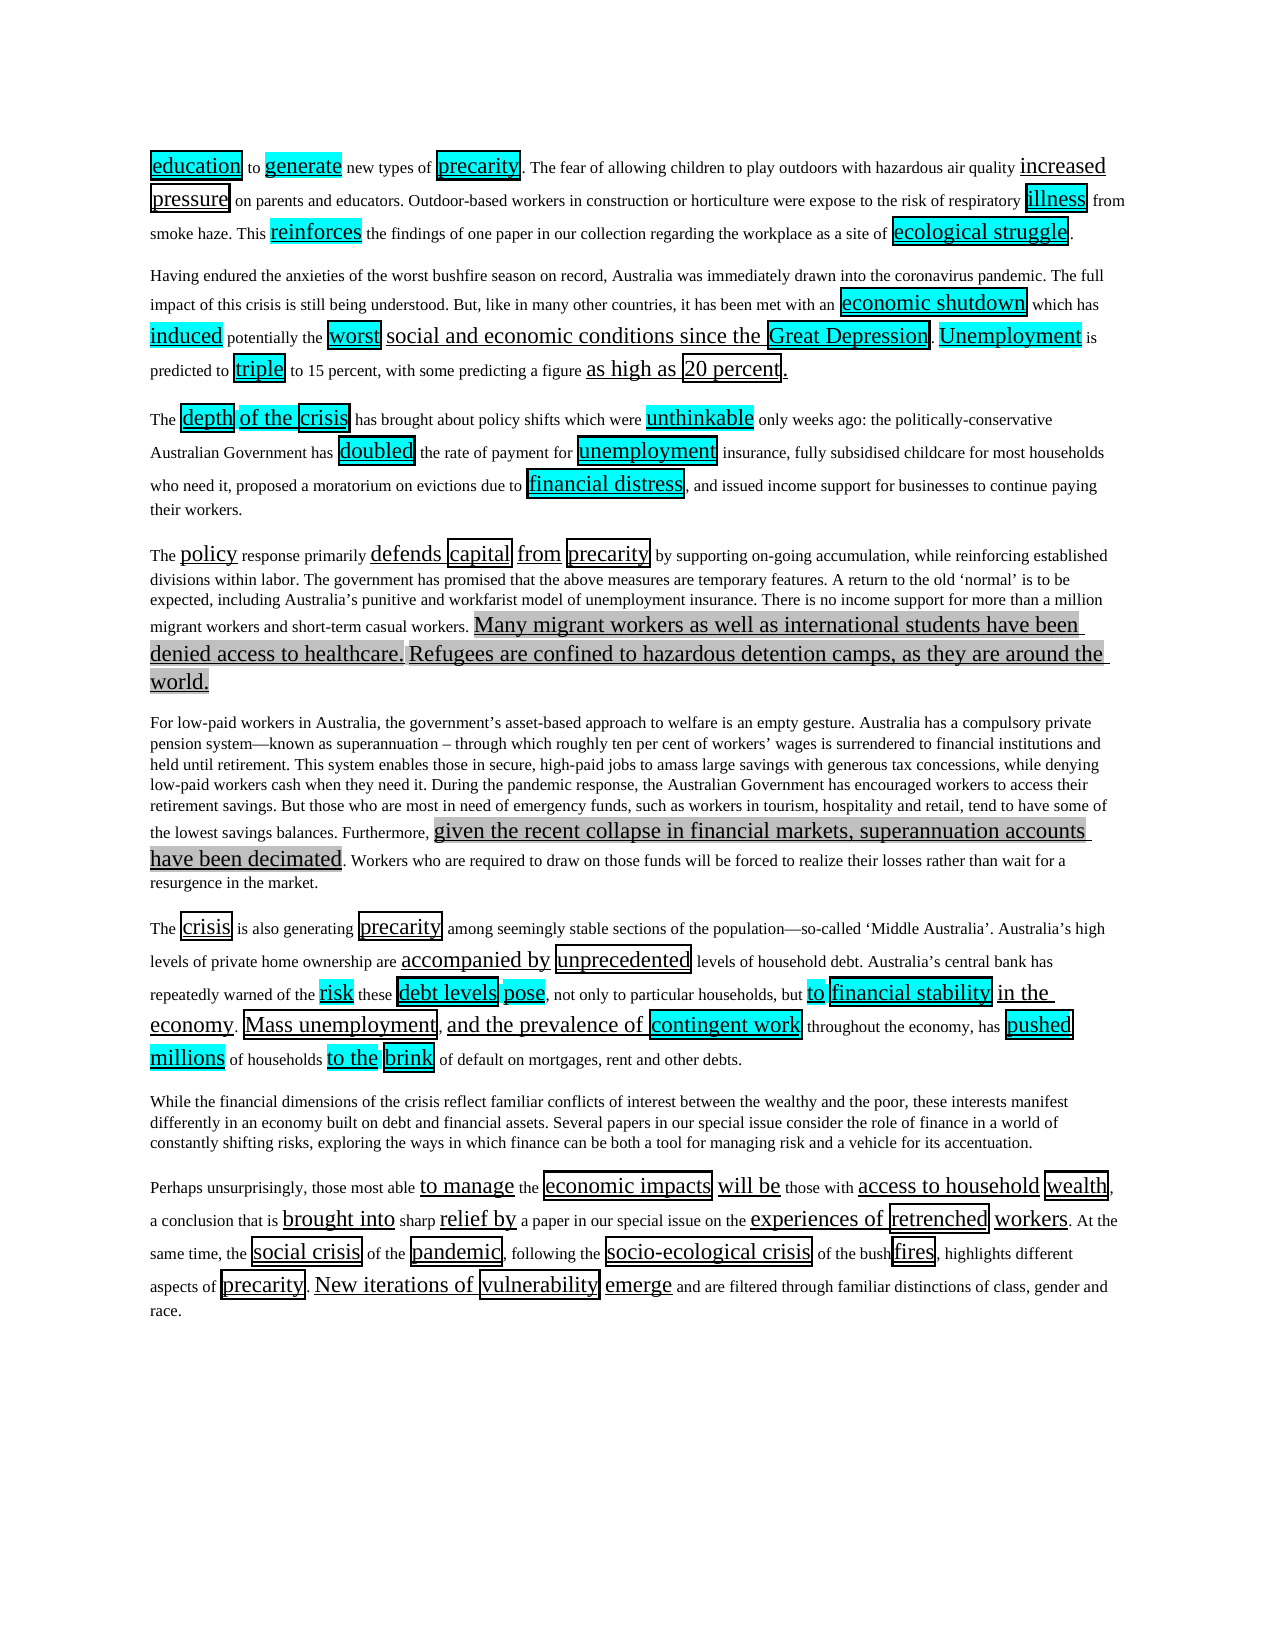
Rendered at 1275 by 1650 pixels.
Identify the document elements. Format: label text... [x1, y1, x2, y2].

text While the financial dimensions of the crisis reflect familiar conflicts of interest between the wealthy and the poor, these interests manifest differently in an economy built on debt and financial assets. Several papers in our special issue consider the role of finance in a world of constantly shifting risks, exploring the ways in which finance can be both a tool for managing risk and a vehicle for its accentuation. [150, 1092, 1125, 1152]
text For low-paid workers in Australia, the government’s asset-based approach to welfare is an empty gesture. Australia has a compulsory private pension system—known as superannuation – through which roughly ten per cent of workers’ wages is surrendered to financial institutions and held until retirement. This system enables those in secure, high-paid jobs to amass large savings with generous tax concessions, while denying low-paid workers cash when they need it. During the pandemic response, the Australian Government has encouraged workers to access their retirement savings. But those who are most in need of emergency funds, such as workers in tourism, hospitality and retail, tend to have some of the lowest savings balances. Furthermore, given the recent collapse in financial markets, superannuation accounts have been decimated. Workers who are required to draw on those funds will be forced to realize their losses rather than wait for a resurgence in the market. [150, 713, 1125, 892]
text The crisis is also generating precarity among seemingly stable sections of the population—so-called ‘Middle Australia’. Australia’s high levels of private home ownership are accompanied by unprecedented levels of household debt. Australia’s central bank has repeatedly warned of the risk these debt levels pose, not only to particular households, but to financial stability in the economy. Mass unemployment, and the prevalence of contingent work throughout the economy, has pushed millions of households to the brink of default on mortgages, rent and other debts. [150, 911, 1125, 1073]
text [150, 150, 1125, 246]
text The depth of the crisis has brought about policy shifts which were unthinkable only weeks ago: the politically-conservative Australian Government has doubled the rate of payment for unemployment insurance, fully subsidised childcare for most households who need it, proposed a moratorium on evictions due to financial distress, and issued income support for businesses to continue paying their workers. [150, 402, 1125, 519]
text The policy response primarily defends capital from precarity by supporting on-going accumulation, while reinforcing established divisions within labor. The government has promised that the above measures are temporary features. A return to the old ‘normal’ is to be expected, including Australia’s punitive and workfarist model of unemployment insurance. There is no income support for more than a million migrant workers and short-term casual workers. Many migrant workers as well as international students have been denied access to healthcare. Refugees are confined to hazardous detention camps, as they are around the world. [150, 537, 1125, 694]
text Having endured the anxieties of the worst bushfire season on record, Australia was immediately drawn into the coronavirus pandemic. The full impact of this crisis is still being understood. But, like in many other countries, it has been met with an economic shutdown which has induced potentially the worst social and economic conditions since the Great Depression. Unemployment is predicted to triple to 15 percent, with some predicting a figure as high as 20 percent. [150, 265, 1125, 383]
text Perhaps unsurprisingly, those most able to manage the economic impacts will be those with access to household wealth, a conclusion that is brought into sharp relief by a paper in our special issue on the experiences of retrenched workers. At the same time, the social crisis of the pandemic, following the socio-ecological crisis of the bushfires, highlights different aspects of precarity. New iterations of vulnerability emerge and are filtered through familiar distinctions of class, gender and race. [150, 1170, 1125, 1320]
